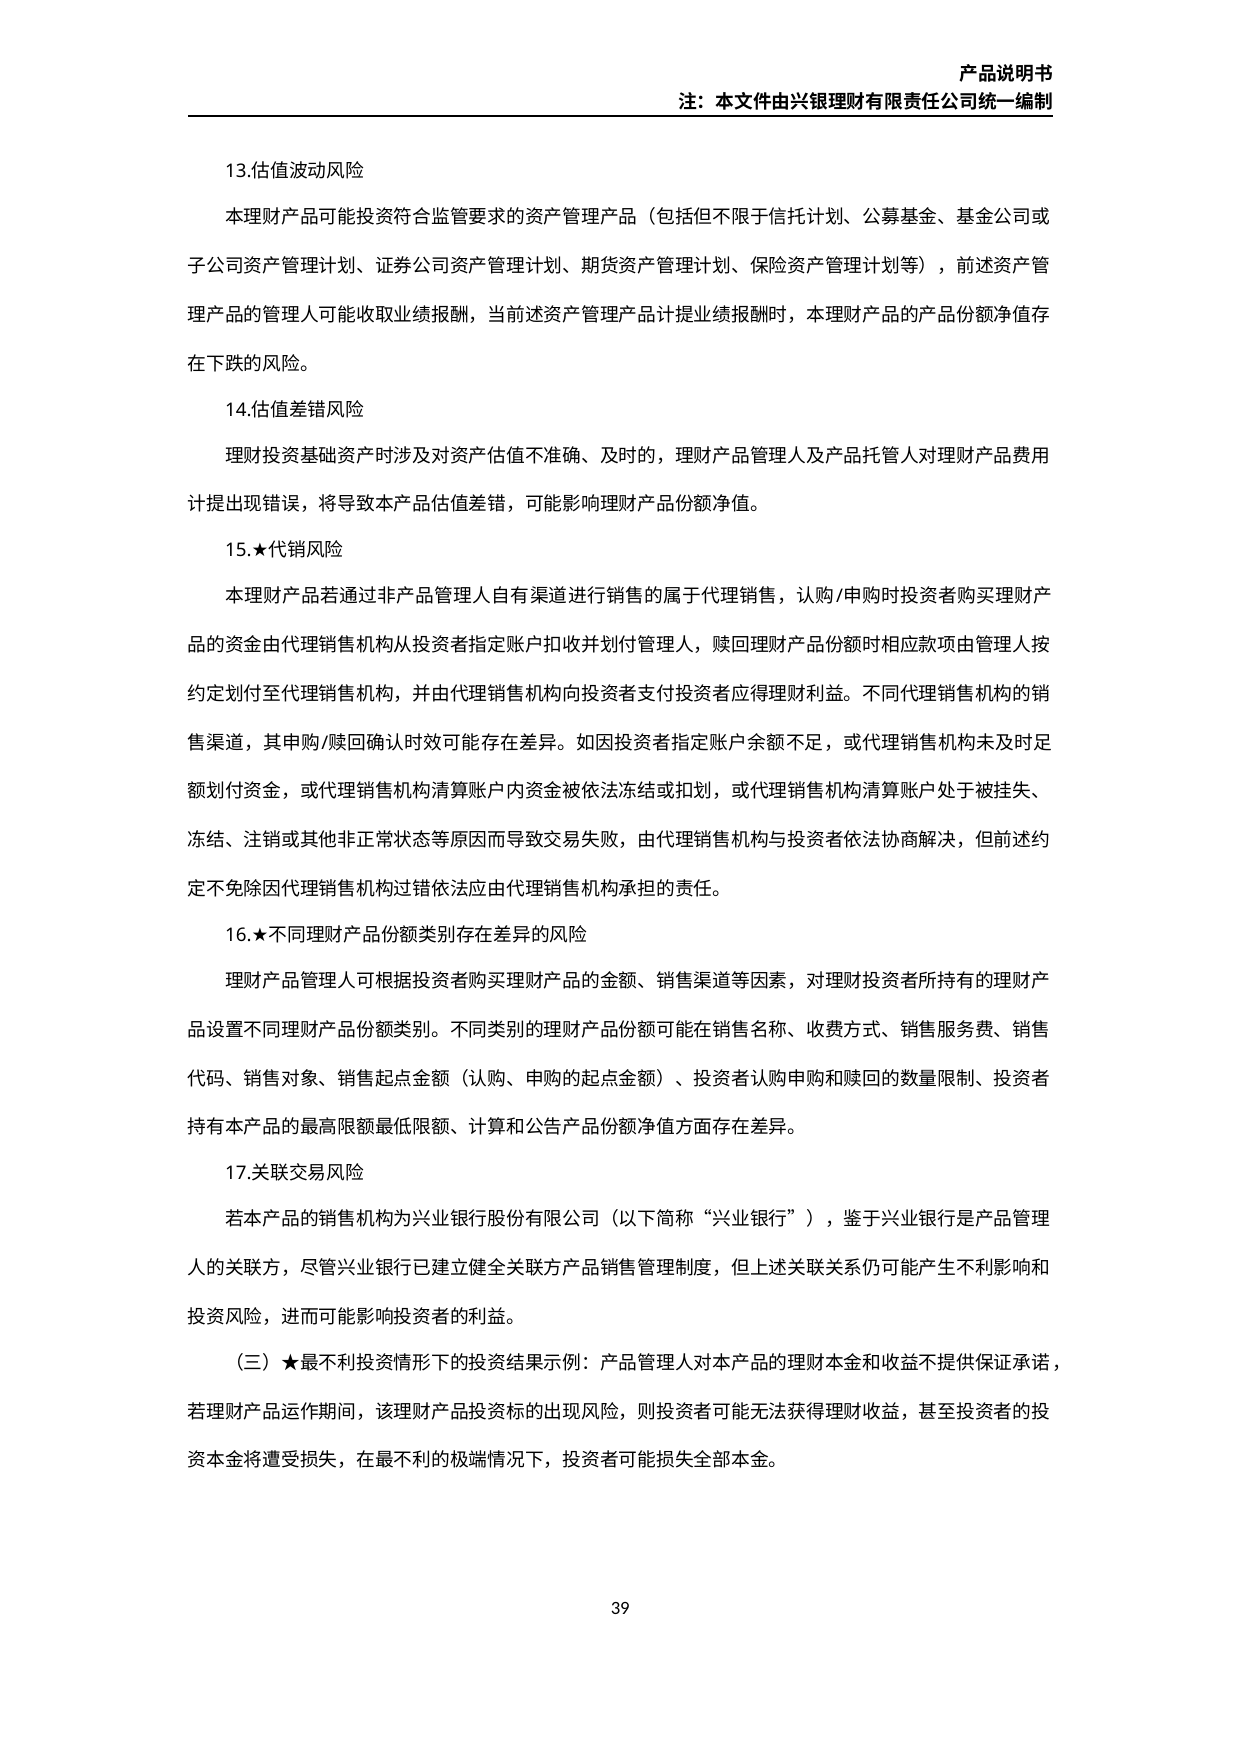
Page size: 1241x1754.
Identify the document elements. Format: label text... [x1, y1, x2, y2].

text 理财产品管理人可根据投资者购买理财产品的金额、销售渠道等因素，对理财投资者所持有的理财产品设置不同理财产品份额类别。不同类别的理财产品份额可能在销售名称、收费方式、销售服务费、销售代码、销售对象、销售起点金额（认购、申购的起点金额）、投资者认购申购和赎回的数量限制、投资者持有本产品的最高限额最低限额、计算和公告产品份额净值方面存在差异。 [187, 963, 1053, 1142]
text 14.估值差错风险 [187, 392, 1053, 424]
text 13.估值波动风险 [187, 153, 1053, 186]
text 理财投资基础资产时涉及对资产估值不准确、及时的，理财产品管理人及产品托管人对理财产品费用计提出现错误，将导致本产品估值差错，可能影响理财产品份额净值。 [187, 438, 1053, 519]
text 17.关联交易风险 [187, 1155, 1053, 1188]
text 15.★代销风险 [187, 532, 1053, 565]
text 本理财产品可能投资符合监管要求的资产管理产品（包括但不限于信托计划、公募基金、基金公司或子公司资产管理计划、证券公司资产管理计划、期货资产管理计划、保险资产管理计划等），前述资产管理产品的管理人可能收取业绩报酬，当前述资产管理产品计提业绩报酬时，本理财产品的产品份额净值存在下跌的风险。 [187, 199, 1053, 378]
text 本理财产品若通过非产品管理人自有渠道进行销售的属于代理销售，认购/申购时投资者购买理财产品的资金由代理销售机构从投资者指定账户扣收并划付管理人，赎回理财产品份额时相应款项由管理人按约定划付至代理销售机构，并由代理销售机构向投资者支付投资者应得理财利益。不同代理销售机构的销售渠道，其申购/赎回确认时效可能存在差异。如因投资者指定账户余额不足，或代理销售机构未及时足额划付资金，或代理销售机构清算账户内资金被依法冻结或扣划，或代理销售机构清算账户处于被挂失、冻结、注销或其他非正常状态等原因而导致交易失败，由代理销售机构与投资者依法协商解决，但前述约定不免除因代理销售机构过错依法应由代理销售机构承担的责任。 [187, 578, 1053, 903]
text 16.★不同理财产品份额类别存在差异的风险 [187, 917, 1053, 949]
text （三）★最不利投资情形下的投资结果示例：产品管理人对本产品的理财本金和收益不提供保证承诺，若理财产品运作期间，该理财产品投资标的出现风险，则投资者可能无法获得理财收益，甚至投资者的投资本金将遭受损失，在最不利的极端情况下，投资者可能损失全部本金。 [187, 1345, 1053, 1475]
text 若本产品的销售机构为兴业银行股份有限公司（以下简称“兴业银行”），鉴于兴业银行是产品管理人的关联方，尽管兴业银行已建立健全关联方产品销售管理制度，但上述关联关系仍可能产生不利影响和投资风险，进而可能影响投资者的利益。 [187, 1201, 1053, 1331]
